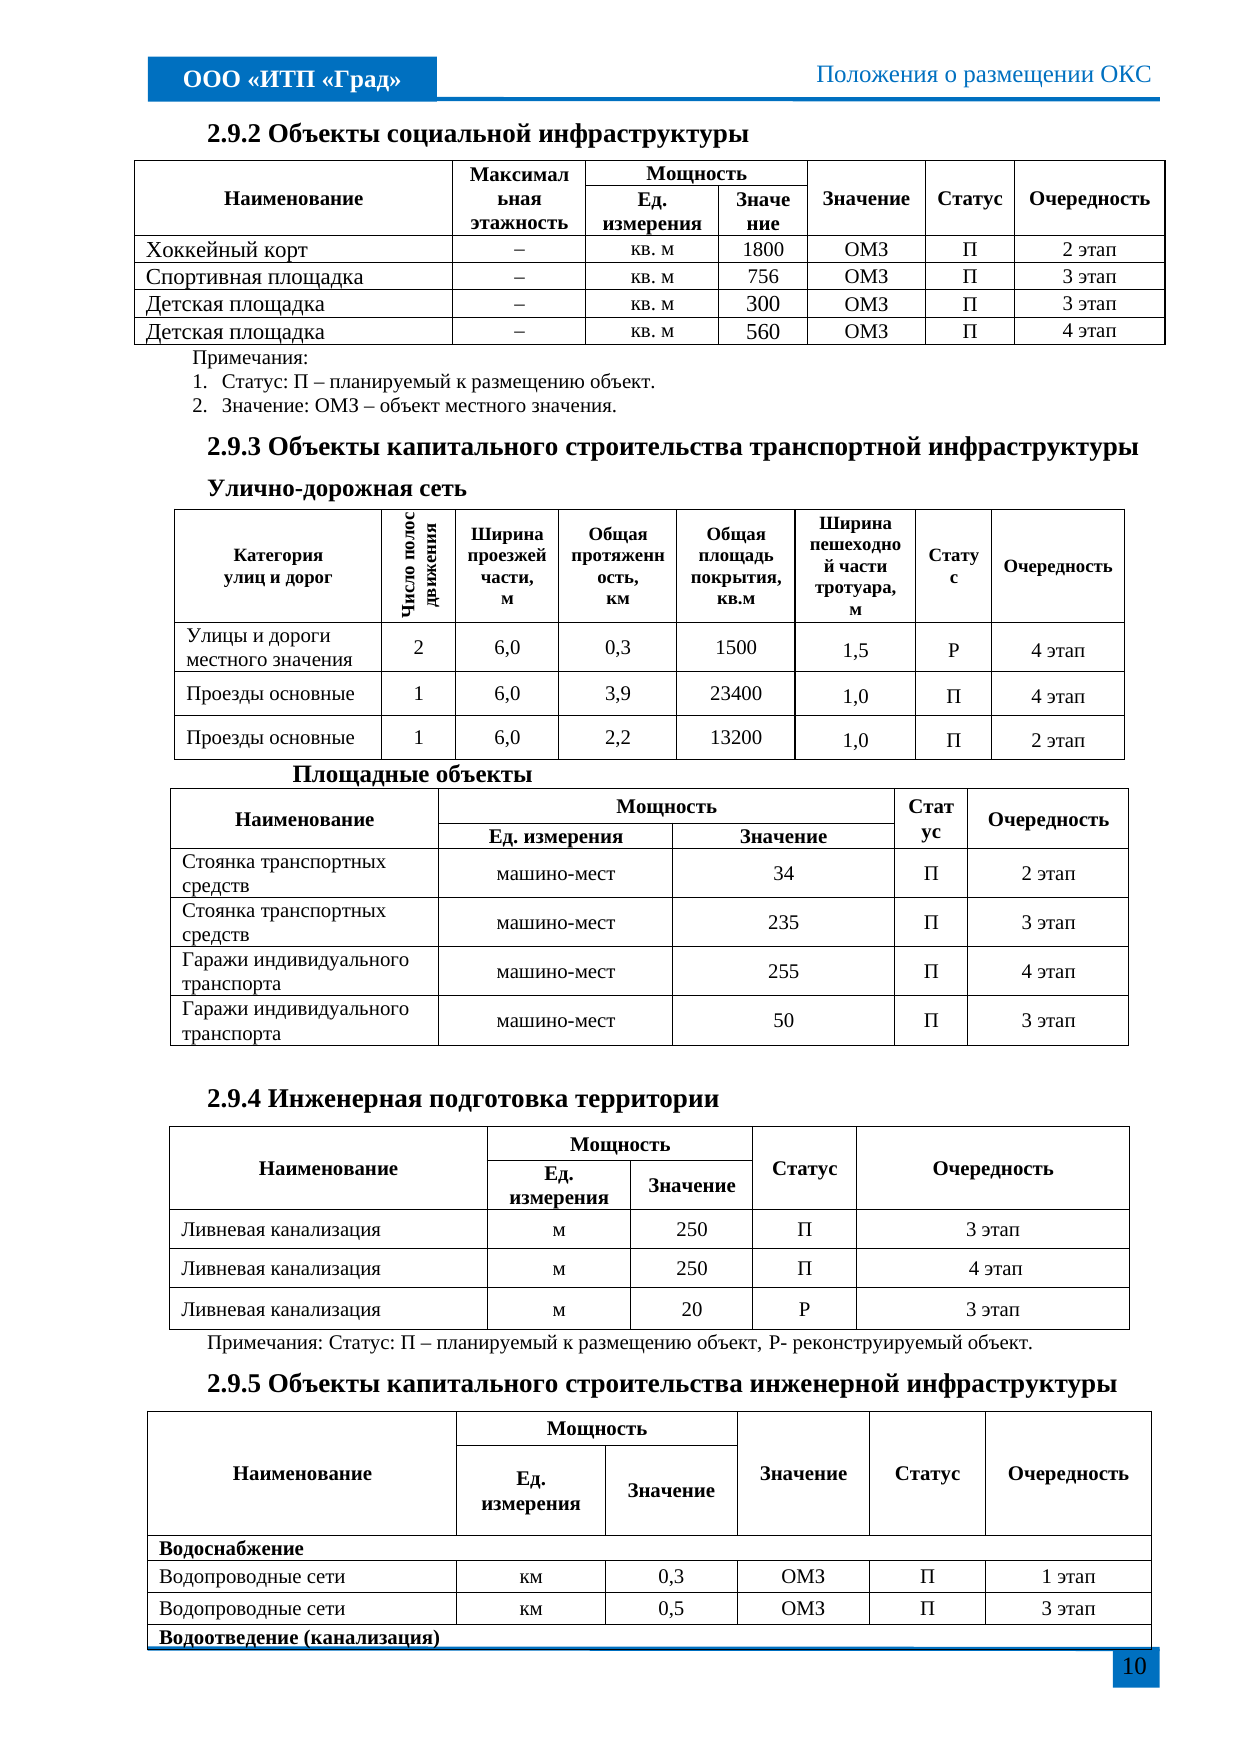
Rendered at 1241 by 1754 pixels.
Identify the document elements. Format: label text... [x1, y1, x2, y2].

table_cell 255 [673, 947, 894, 995]
table_cell кв. м [586, 318, 718, 344]
subtitle Объекты капитального строительства транспортной инфраструктуры [148, 430, 1152, 461]
table_cell П [916, 716, 991, 758]
table_header Максимальная этажность [453, 161, 585, 234]
table_cell П [926, 263, 1014, 289]
table_header Категория улиц и дорог [175, 510, 381, 622]
table_cell Хоккейный корт [135, 236, 452, 262]
table_cell 1 этап [986, 1561, 1151, 1592]
table_cell Значение [673, 824, 894, 848]
table_header Статус [870, 1412, 985, 1535]
table_cell П [753, 1249, 856, 1287]
table_header Наименование [135, 161, 452, 234]
table_cell км [457, 1593, 605, 1624]
table_cell 250 [631, 1249, 752, 1287]
table_cell 4 этап [992, 672, 1124, 714]
table_cell машино-мест [439, 996, 672, 1044]
table_cell Значение [631, 1161, 752, 1209]
table_cell Водопроводные сети [148, 1593, 456, 1624]
table_cell машино-мест [439, 849, 672, 897]
table_cell П [870, 1593, 985, 1624]
table_cell Улицы и дороги местного значения [175, 623, 381, 671]
table_cell Ливневая канализация [170, 1288, 487, 1329]
table_cell 560 [719, 318, 807, 344]
table_header Мощность [586, 161, 807, 185]
table_cell – [453, 263, 585, 289]
text Улично-дорожная сеть [148, 473, 1152, 502]
list Статус: П – планируемый к размещению объект. [192, 369, 1152, 393]
subtitle Объекты социальной инфраструктуры [148, 117, 1152, 148]
table_cell 1 [382, 716, 455, 758]
table_cell Гаражи индивидуального транспорта [171, 996, 438, 1044]
table_cell м [488, 1288, 630, 1329]
table_cell П [895, 947, 967, 995]
table_cell машино-мест [439, 898, 672, 946]
table_header Ширина проезжей части, м [456, 510, 558, 622]
table_header Очередность [857, 1127, 1129, 1209]
table_cell 2 [382, 623, 455, 671]
table_cell Водопроводные сети [148, 1561, 456, 1592]
table_cell Ед. измерения [439, 824, 672, 848]
table_cell – [453, 290, 585, 317]
table_cell 3 этап [857, 1210, 1129, 1248]
table_cell ОМЗ [738, 1593, 869, 1624]
table_cell П [926, 236, 1014, 262]
table_cell 23400 [677, 672, 794, 714]
table_cell 0,3 [606, 1561, 737, 1592]
table_cell 3 этап [968, 996, 1128, 1044]
table_cell кв. м [586, 236, 718, 262]
table_header Статус [926, 161, 1014, 234]
table_cell П [926, 318, 1014, 344]
list Значение: ОМЗ – объект местного значения. [192, 393, 1152, 417]
table_cell 4 этап [968, 947, 1128, 995]
table_cell 250 [631, 1210, 752, 1248]
table_cell 6,0 [456, 672, 558, 714]
table_header Очередность [1015, 161, 1164, 234]
table_header Наименование [148, 1412, 456, 1535]
table_cell П [870, 1561, 985, 1592]
text Примечания: [192, 345, 1152, 369]
table_cell 13200 [677, 716, 794, 758]
table_cell П [926, 290, 1014, 317]
table_header Значение [808, 161, 925, 234]
table_cell 34 [673, 849, 894, 897]
table_cell 1,5 [796, 623, 915, 671]
table_cell 4 этап [857, 1249, 1129, 1287]
subtitle Объекты капитального строительства инженерной инфраструктуры [148, 1367, 1152, 1398]
table_cell Значение [606, 1446, 737, 1535]
table_cell 3,9 [559, 672, 676, 714]
table_cell П [895, 996, 967, 1044]
table_header Очередность [992, 510, 1124, 622]
table_cell 3 этап [857, 1288, 1129, 1329]
table_cell ОМЗ [808, 318, 925, 344]
table_cell Детская площадка [135, 290, 452, 317]
table_cell П [753, 1210, 856, 1248]
table_cell П [895, 849, 967, 897]
table_cell 6,0 [456, 623, 558, 671]
table_cell – [453, 236, 585, 262]
table_cell Детская площадка [135, 318, 452, 344]
table_cell П [916, 672, 991, 714]
table_cell ОМЗ [808, 236, 925, 262]
table_cell 1,0 [796, 672, 915, 714]
table_cell Водоснабжение [148, 1536, 1151, 1560]
table_header Мощность [439, 789, 894, 823]
table_header Очередность [968, 789, 1128, 848]
table_cell Ед. измерения [457, 1446, 605, 1535]
table_cell 3 этап [986, 1593, 1151, 1624]
table_cell м [488, 1249, 630, 1287]
table_header Ширина пешеходной части тротуара, м [796, 510, 915, 622]
table_cell кв. м [586, 290, 718, 317]
table_cell Ливневая канализация [170, 1249, 487, 1287]
table_cell 3 этап [1015, 290, 1164, 317]
table_header Мощность [457, 1412, 737, 1445]
table_cell км [457, 1561, 605, 1592]
table_cell 1 [382, 672, 455, 714]
table_cell 0,5 [606, 1593, 737, 1624]
table_cell Спортивная площадка [135, 263, 452, 289]
table_cell 3 этап [1015, 263, 1164, 289]
table_cell ОМЗ [738, 1561, 869, 1592]
table_cell Р [916, 623, 991, 671]
table_cell 0,3 [559, 623, 676, 671]
table_header Число полос движения [382, 510, 455, 622]
table_cell Ед. измерения [488, 1161, 630, 1209]
table_cell Ливневая канализация [170, 1210, 487, 1248]
table_cell 2 этап [968, 849, 1128, 897]
table_cell 2,2 [559, 716, 676, 758]
table_header Значение [738, 1412, 869, 1535]
table_header Очередность [986, 1412, 1151, 1535]
subtitle Инженерная подготовка территории [148, 1082, 1152, 1113]
table_cell Гаражи индивидуального транспорта [171, 947, 438, 995]
table_cell 1500 [677, 623, 794, 671]
table_cell Стоянка транспортных средств [171, 849, 438, 897]
table_cell П [895, 898, 967, 946]
table_cell 2 этап [992, 716, 1124, 758]
table_cell 1,0 [796, 716, 915, 758]
table_header Наименование [171, 789, 438, 848]
text Примечания: Статус: П – планируемый к размещению объект, Р- реконструируемый объект. [207, 1330, 1152, 1354]
table_cell 235 [673, 898, 894, 946]
table_cell ОМЗ [808, 263, 925, 289]
table_cell Стоянка транспортных средств [171, 898, 438, 946]
table_cell 4 этап [992, 623, 1124, 671]
table_cell Р [753, 1288, 856, 1329]
table_header Статус [916, 510, 991, 622]
table_cell 20 [631, 1288, 752, 1329]
table_cell Водоотведение (канализация) [148, 1625, 1151, 1649]
table_header Статус [895, 789, 967, 848]
table_cell 4 этап [1015, 318, 1164, 344]
table_cell Ед. измерения [586, 186, 718, 234]
table_header Мощность [488, 1127, 752, 1160]
table_cell м [488, 1210, 630, 1248]
table_cell машино-мест [439, 947, 672, 995]
table_header Статус [753, 1127, 856, 1209]
table_cell кв. м [586, 263, 718, 289]
table_cell ОМЗ [808, 290, 925, 317]
list Площадные объекты [221, 759, 1152, 788]
table_cell 3 этап [968, 898, 1128, 946]
table_cell 2 этап [1015, 236, 1164, 262]
table_cell 1800 [719, 236, 807, 262]
table_cell – [453, 318, 585, 344]
table_cell Значение [719, 186, 807, 234]
table_cell 300 [719, 290, 807, 317]
table_header Наименование [170, 1127, 487, 1209]
table_cell 6,0 [456, 716, 558, 758]
table_cell 756 [719, 263, 807, 289]
table_cell Проезды основные [175, 716, 381, 758]
table_header Общая протяженность, км [559, 510, 676, 622]
table_cell 50 [673, 996, 894, 1044]
table_header Общая площадь покрытия, кв.м [677, 510, 794, 622]
table_cell Проезды основные [175, 672, 381, 714]
